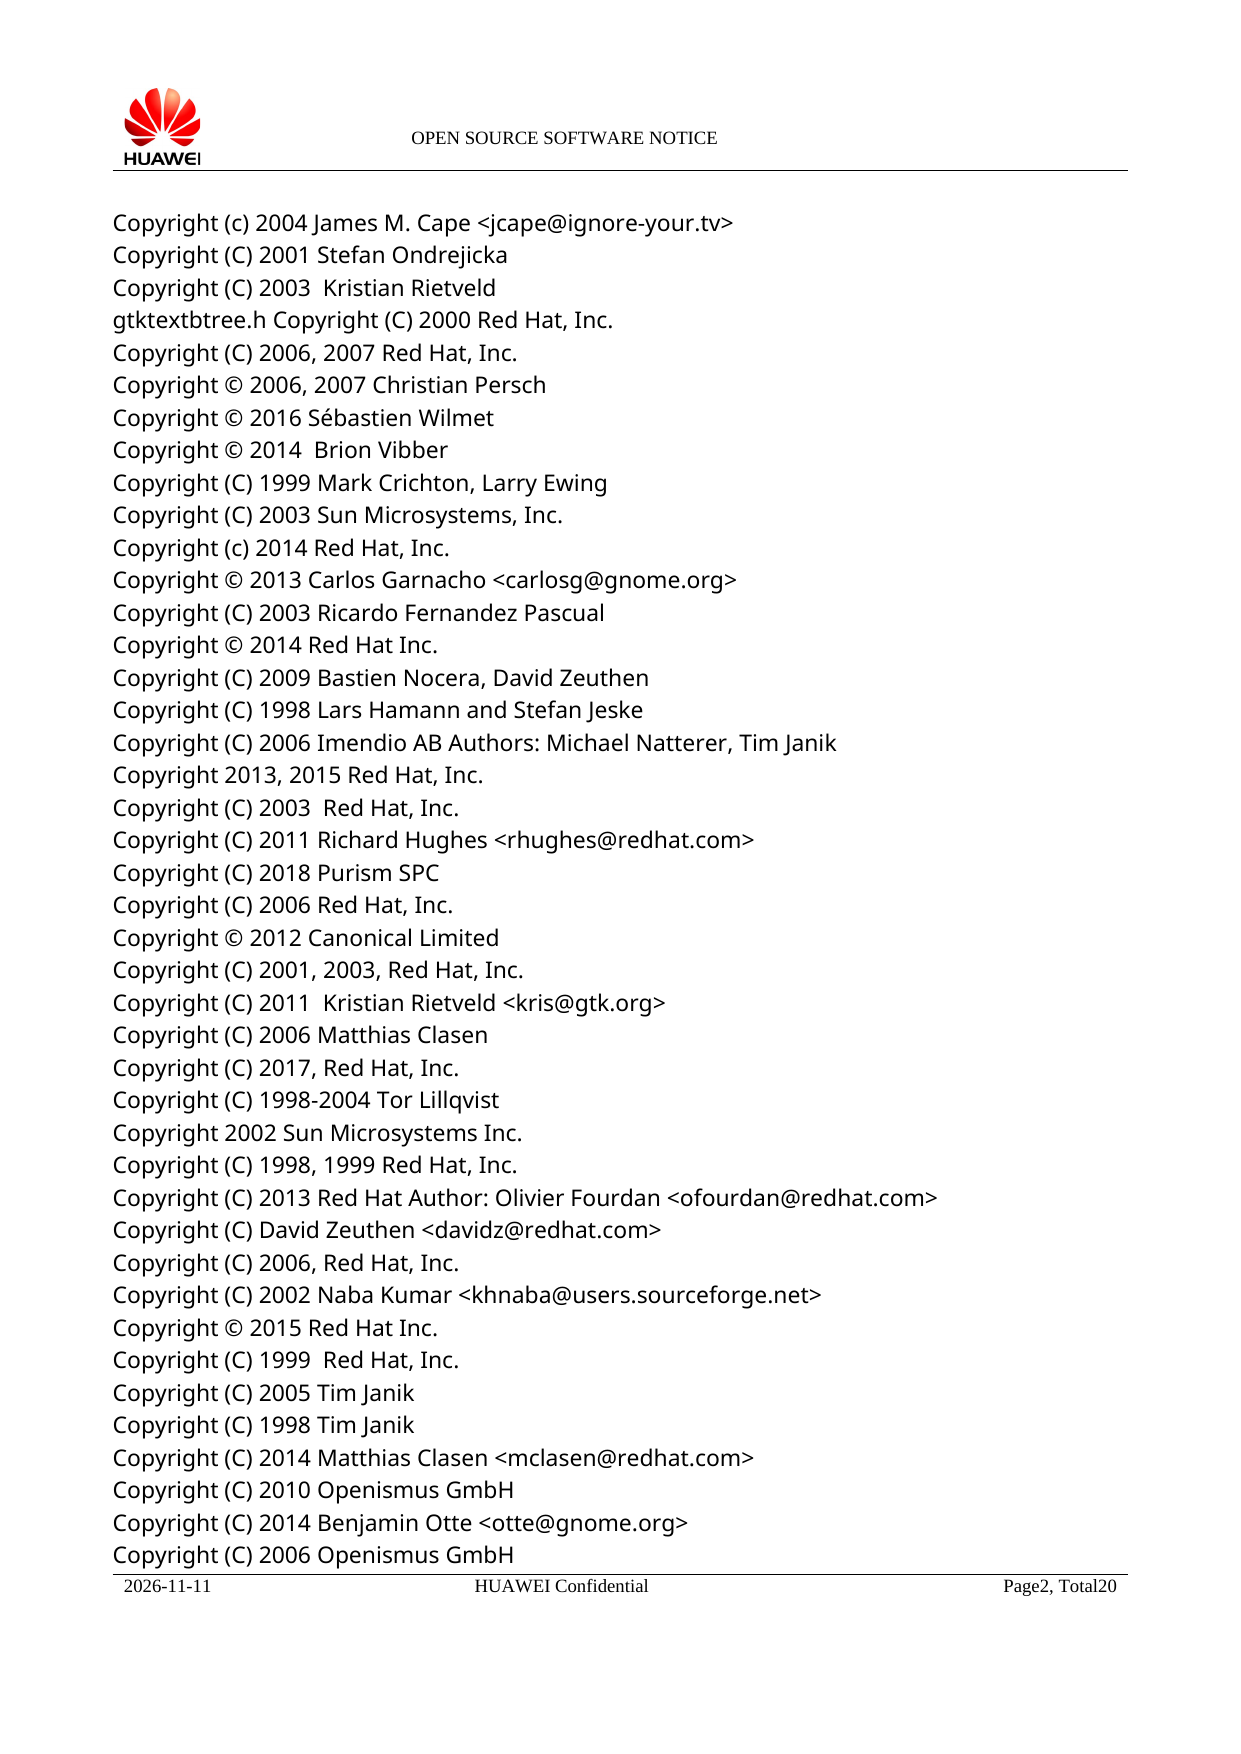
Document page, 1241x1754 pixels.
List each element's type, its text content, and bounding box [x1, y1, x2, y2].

picture [124, 88, 201, 165]
